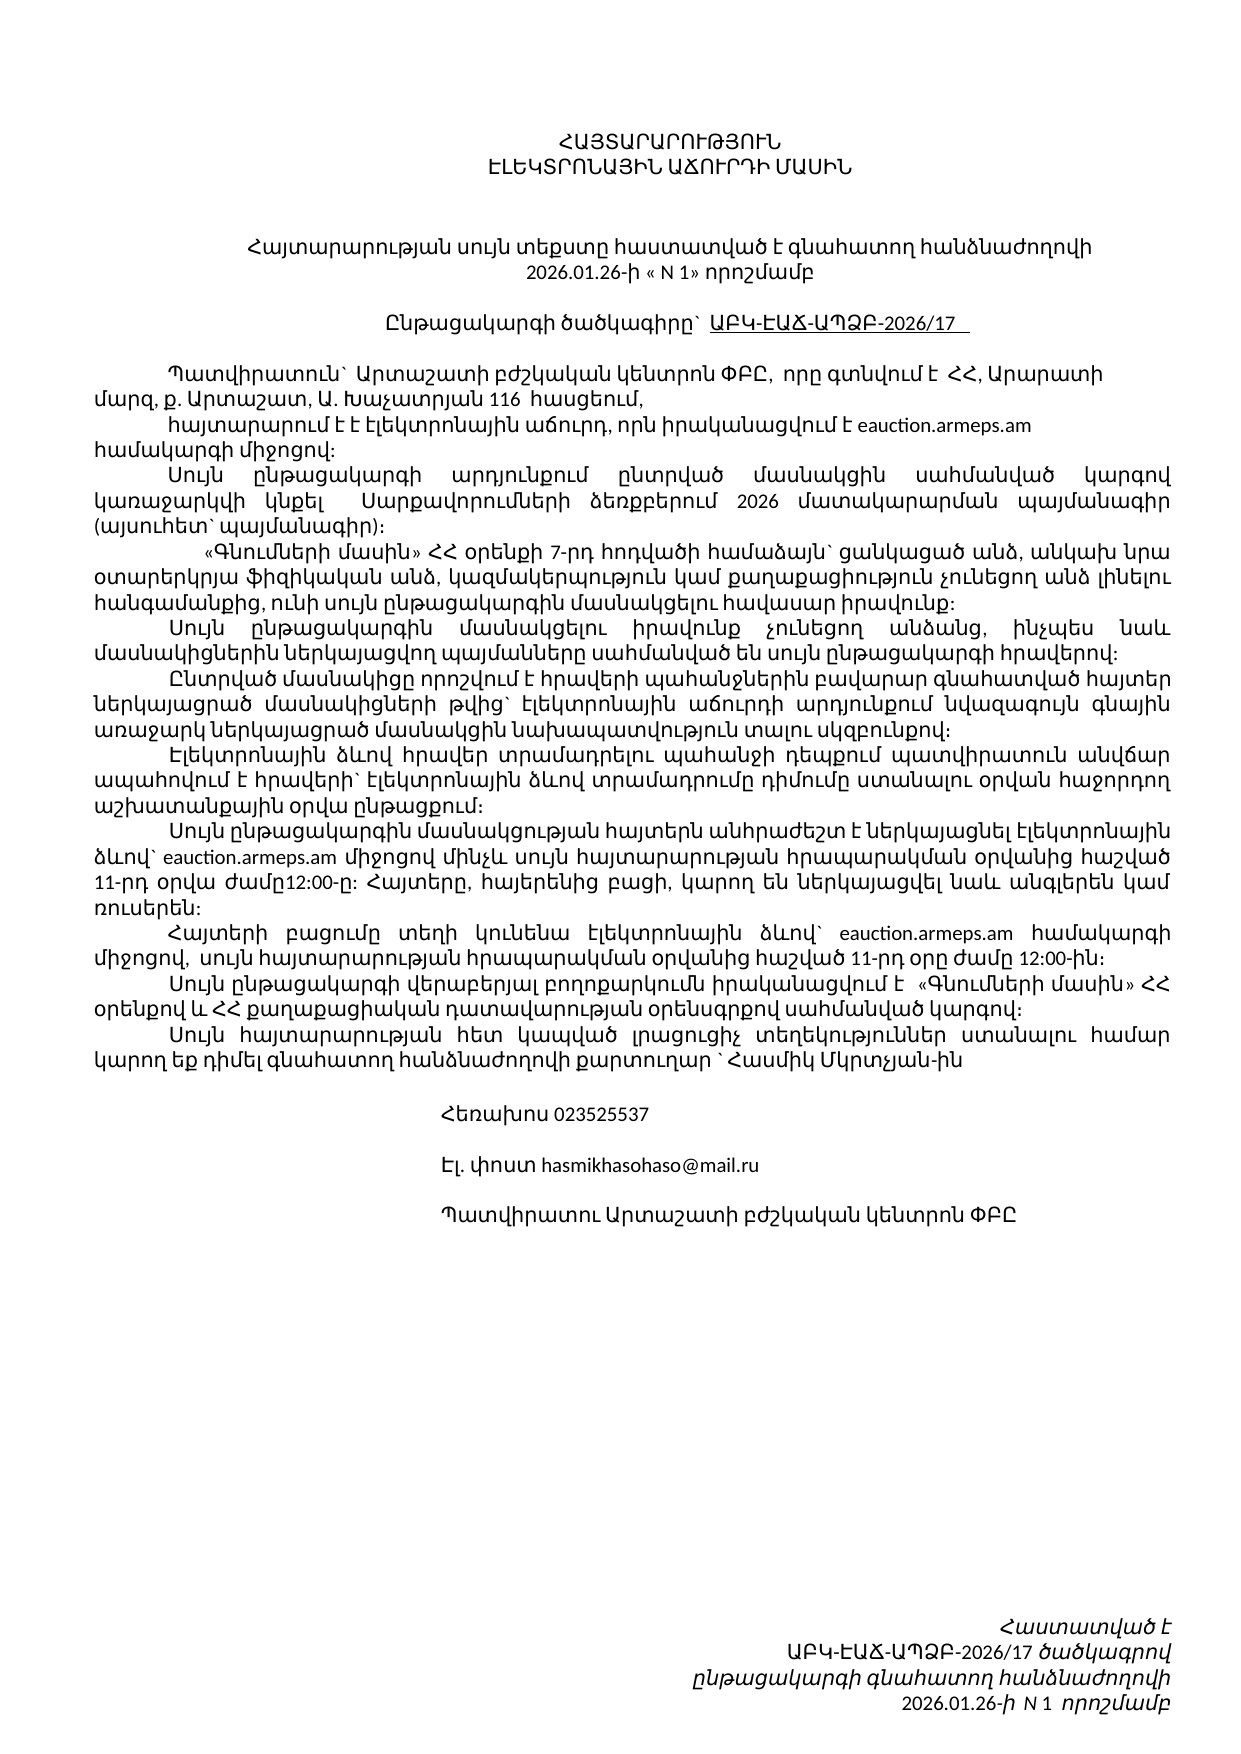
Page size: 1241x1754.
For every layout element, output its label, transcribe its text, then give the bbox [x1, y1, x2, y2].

text Հայտերի բացումը տեղի կունենա էլեկտրոնային ձևով` eauction.armeps.am համակարգի միջոցով, սույն հայտարարության հրապարակման օրվանից հաշված 11-րդ օրը ժամը 12:00-ին։ [94, 920, 1171, 971]
text Հաստատված է [94, 1614, 1171, 1639]
text Սույն ընթացակարգին մասնակցության հայտերն անհրաժեշտ է ներկայացնել էլեկտրոնային ձևով` eauction.armeps.am միջոցով մինչև սույն հայտարարության հրապարակման օրվանից հաշված 11-րդ օրվա ժամը12:00-ը: Հայտերը, հայերենից բացի, կարող են ներկայացվել նաև անգլերեն կամ ռուսերեն: [94, 818, 1171, 920]
text Սույն ընթացակարգի վերաբերյալ բողոքարկումն իրականացվում է «Գնումների մասին» ՀՀ օրենքով և ՀՀ քաղաքացիական դատավարության օրենսգրքով սահմանված կարգով։ [94, 971, 1171, 1022]
text Հեռախոս 023525537 [94, 1101, 1171, 1126]
text Պատվիրատու Արտաշատի բժշկական կենտրոն ՓԲԸ [94, 1203, 1171, 1228]
text Ընտրված մասնակիցը որոշվում է հրավերի պահանջներին բավարար գնահատված հայտեր ներկայացրած մասնակիցների թվից` էլեկտրոնային աճուրդի արդյունքում նվազագույն գնային առաջարկ ներկայացրած մասնակցին նախապատվություն տալու սկզբունքով։ [94, 666, 1171, 742]
text ԱԲԿ-ԷԱՃ-ԱՊՁԲ-2026/17 ծածկագրով [94, 1639, 1171, 1665]
text Էլեկտրոնային ձևով հրավեր տրամադրելու պահանջի դեպքում պատվիրատուն անվճար ապահովում է հրավերի` էլեկտրոնային ձևով տրամադրումը դիմումը ստանալու օրվան հաջորդող աշխատանքային օրվա ընթացքում։ [94, 742, 1171, 818]
text Սույն ընթացակարգի արդյունքում ընտրված մասնակցին սահմանված կարգով կառաջարկվի կնքել Սարքավորումների ձեռքբերում 2026 մատակարարման պայմանագիր (այսուհետ` պայմանագիր)։ [94, 463, 1171, 539]
text 2026.01.26 -ի N 1 որոշմամբ [94, 1690, 1171, 1716]
text Սույն ընթացակարգին մասնակցելու իրավունք չունեցող անձանց, ինչպես նաև մասնակիցներին ներկայացվող պայմանները սահմանված են սույն ընթացակարգի հրավերով: [94, 615, 1171, 666]
text Ընթացակարգի ծածկագիրը` ԱԲԿ-ԷԱՃ-ԱՊՁԲ-2026/17 [94, 310, 1171, 336]
text ՀԱՅՏԱՐԱՐՈՒԹՅՈՒՆ [94, 129, 1171, 154]
text «Գնումների մասին» ՀՀ օրենքի 7-րդ հոդվածի համաձայն` ցանկացած անձ, անկախ նրա օտարերկրյա ֆիզիկական անձ, կազմակերպություն կամ քաղաքացիություն չունեցող անձ լինելու հանգամանքից, ունի սույն ընթացակարգին մասնակցելու հավասար իրավունք: [94, 539, 1171, 615]
text Հայտարարության սույն տեքստը հաստատված է գնահատող հանձնաժողովի [94, 234, 1171, 259]
text հայտարարում է է էլեկտրոնային աճուրդ, որն իրականացվում է eauction.armeps.am համակարգի միջոցով: [94, 412, 1171, 463]
text 2026.01.26 -ի « N 1» որոշմամբ [94, 259, 1171, 285]
text Պատվիրատուն` Արտաշատի բժշկական կենտրոն ՓԲԸ , որը գտնվում է ՀՀ, Արարատի մարզ, ք. Արտաշատ, Ա. Խաչատրյան 116 հասցեում, [94, 361, 1171, 412]
text Սույն հայտարարության հետ կապված լրացուցիչ տեղեկություններ ստանալու համար կարող եք դիմել գնահատող հանձնաժողովի քարտուղար ` Հասմիկ Մկրտչյան-ին [94, 1022, 1171, 1073]
text ընթացակարգի գնահատող հանձնաժողովի [94, 1665, 1171, 1690]
text ԷԼԵԿՏՐՈՆԱՅԻՆ ԱՃՈՒՐԴԻ ՄԱՍԻՆ [94, 154, 1171, 180]
text Էլ. փոստ hasmikhasohaso@mail.ru [94, 1152, 1171, 1177]
